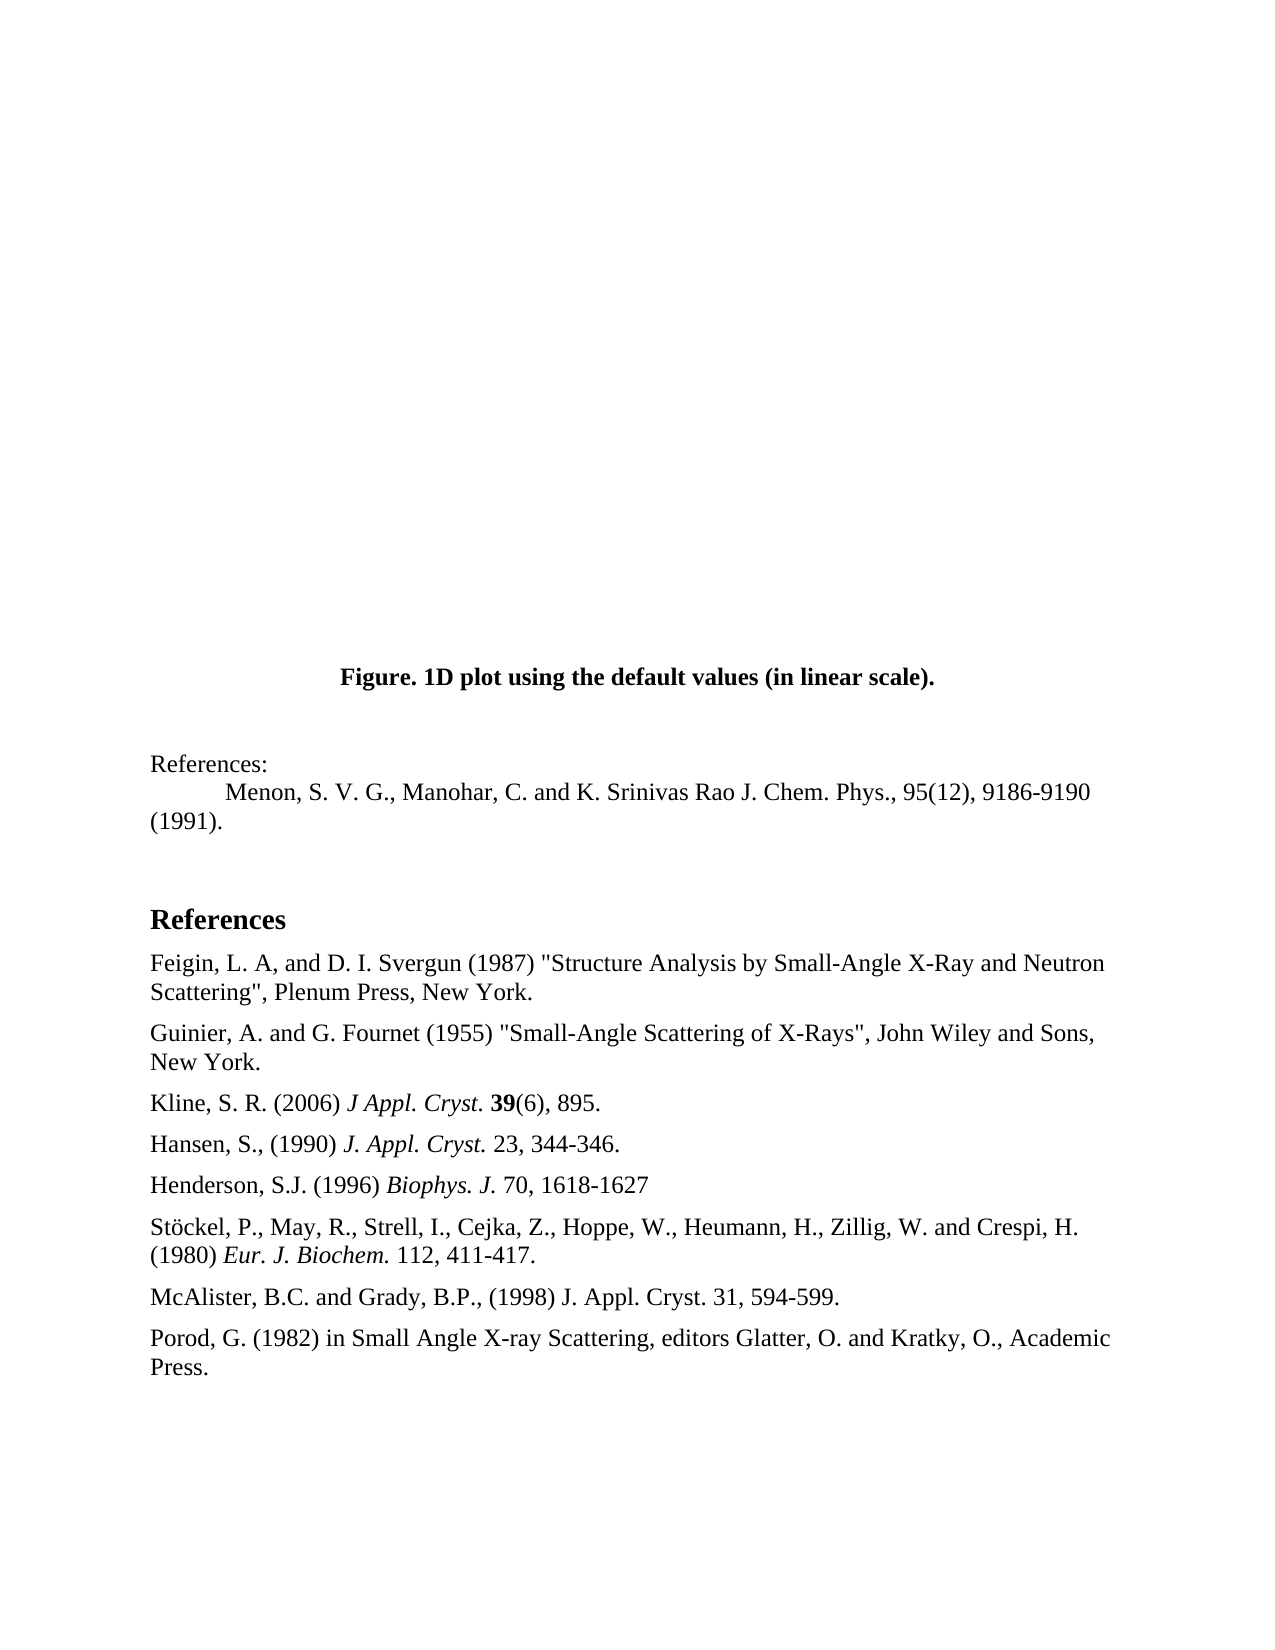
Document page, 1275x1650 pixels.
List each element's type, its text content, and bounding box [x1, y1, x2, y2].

text Hansen, S., (1990) J. Appl. Cryst. 23, 344-346. [150, 1129, 1125, 1158]
text Figure. 1D plot using the default values (in linear scale). [150, 662, 1125, 691]
text Menon, S. V. G., Manohar, C. and K. Srinivas Rao J. Chem. Phys., 95(12), 9186-9190 (1991). [150, 777, 1125, 835]
text References [150, 902, 1125, 936]
text Feigin, L. A, and D. I. Svergun (1987) "Structure Analysis by Small-Angle X-Ray and Neutron Scattering", Plenum Press, New York. [150, 948, 1125, 1006]
text Kline, S. R. (2006) J Appl. Cryst. 39(6), 895. [150, 1088, 1125, 1117]
text Guinier, A. and G. Fournet (1955) "Small-Angle Scattering of X-Rays", John Wiley and Sons, New York. [150, 1018, 1125, 1076]
text Porod, G. (1982) in Small Angle X-ray Scattering, editors Glatter, O. and Kratky, O., Academic Press. [150, 1323, 1125, 1381]
text Stöckel, P., May, R., Strell, I., Cejka, Z., Hoppe, W., Heumann, H., Zillig, W. and Crespi, H. (1980) Eur. J. Biochem. 112, 411-417. [150, 1212, 1125, 1269]
text Henderson, S.J. (1996) Biophys. J. 70, 1618-1627 [150, 1171, 1125, 1199]
text References: [150, 749, 1125, 777]
text McAlister, B.C. and Grady, B.P., (1998) J. Appl. Cryst. 31, 594-599. [150, 1282, 1125, 1311]
